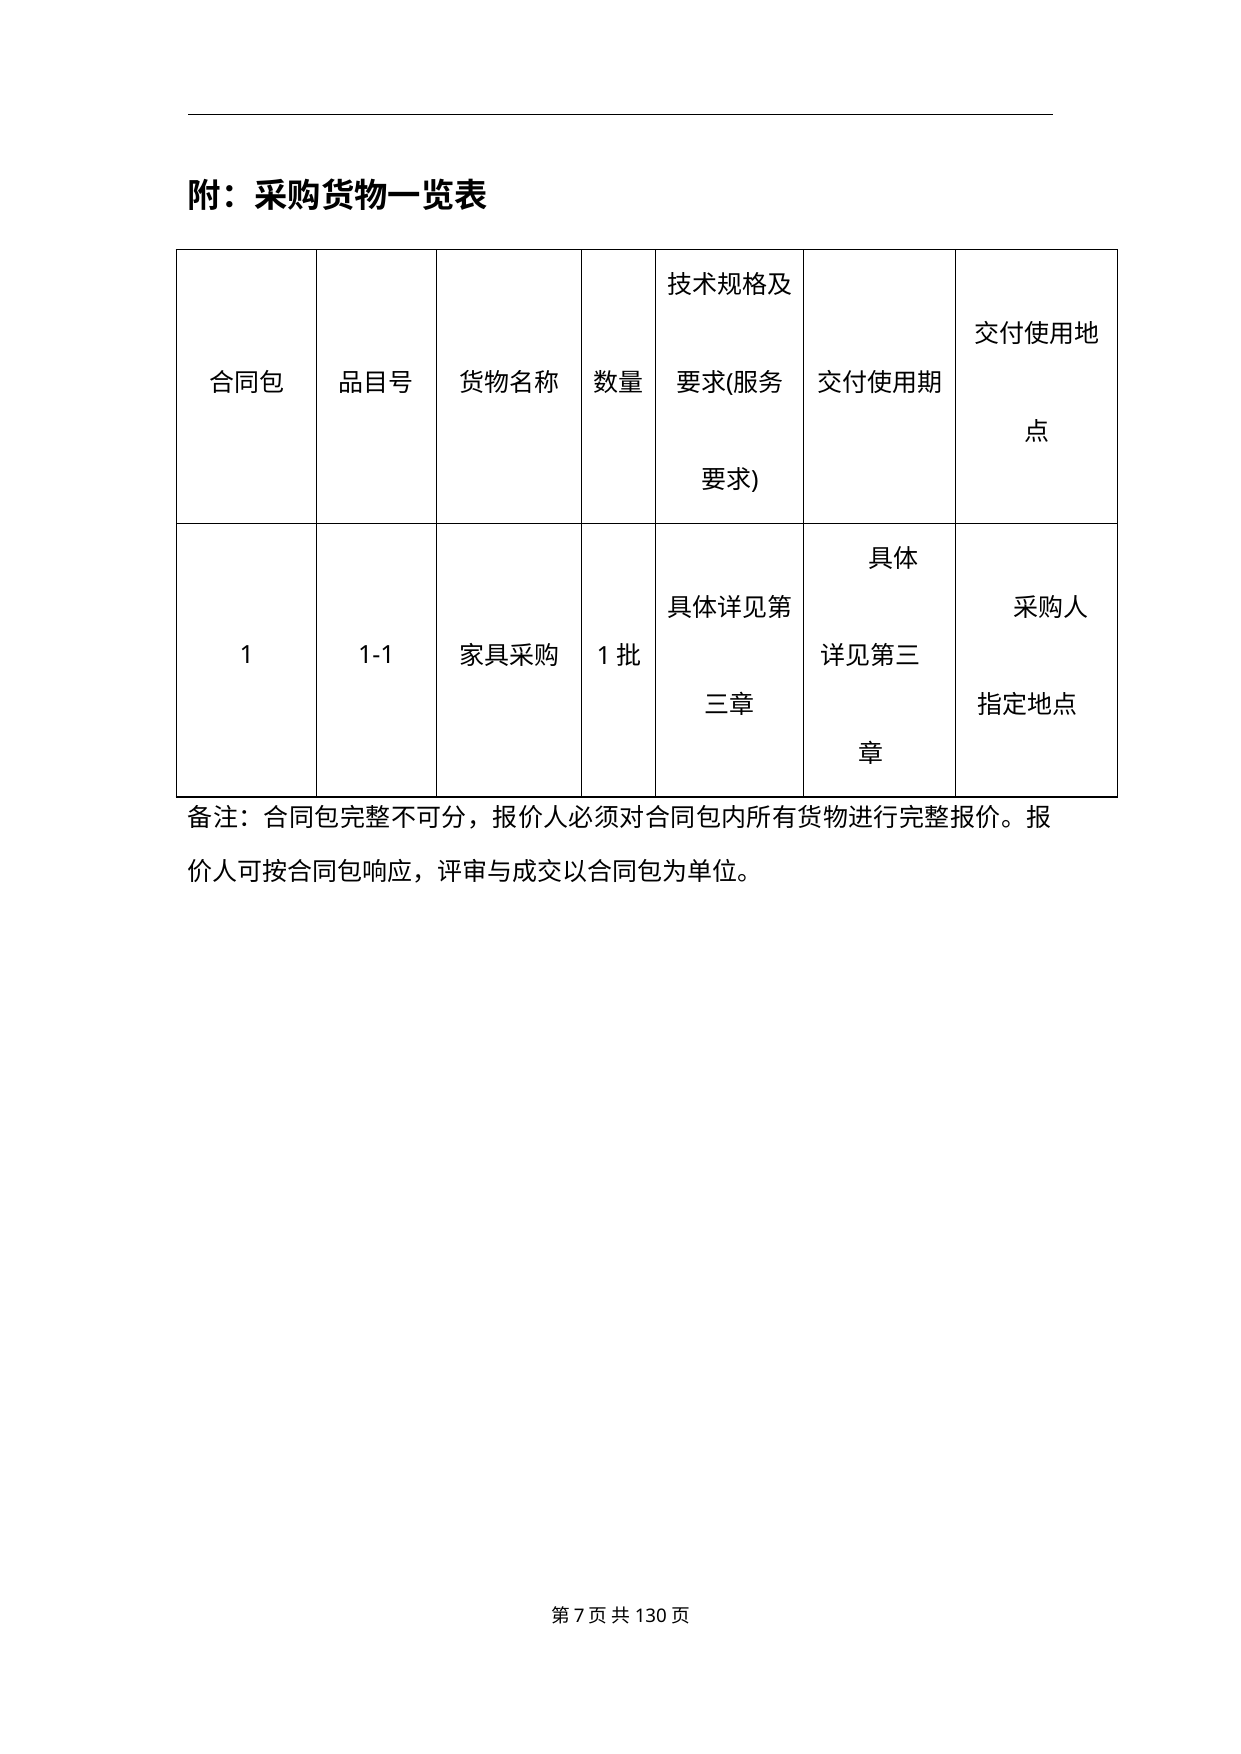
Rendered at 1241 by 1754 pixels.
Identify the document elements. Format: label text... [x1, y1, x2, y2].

text 附：采购货物一览表 [187, 160, 1053, 225]
table_cell 家具采购 [437, 524, 581, 796]
table_header 交付使用期 [804, 250, 955, 523]
table_cell 1 [177, 524, 316, 796]
table_header 技术规格及要求(服务要求) [656, 250, 803, 523]
table_header 货物名称 [437, 250, 581, 523]
table_cell 采购人指定地点 [956, 524, 1117, 796]
table_cell 具体详见第三章 [804, 524, 955, 796]
table_cell 1-1 [317, 524, 436, 796]
table_header 品目号 [317, 250, 436, 523]
table_header 数量 [582, 250, 655, 523]
table_cell 1批 [582, 524, 655, 796]
table_header 合同包 [177, 250, 316, 523]
table_header 交付使用地点 [956, 250, 1117, 523]
text 备注：合同包完整不可分，报价人必须对合同包内所有货物进行完整报价。报价人可按合同包响应，评审与成交以合同包为单位。 [187, 798, 1053, 888]
table_cell 具体详见第三章 [656, 524, 803, 796]
